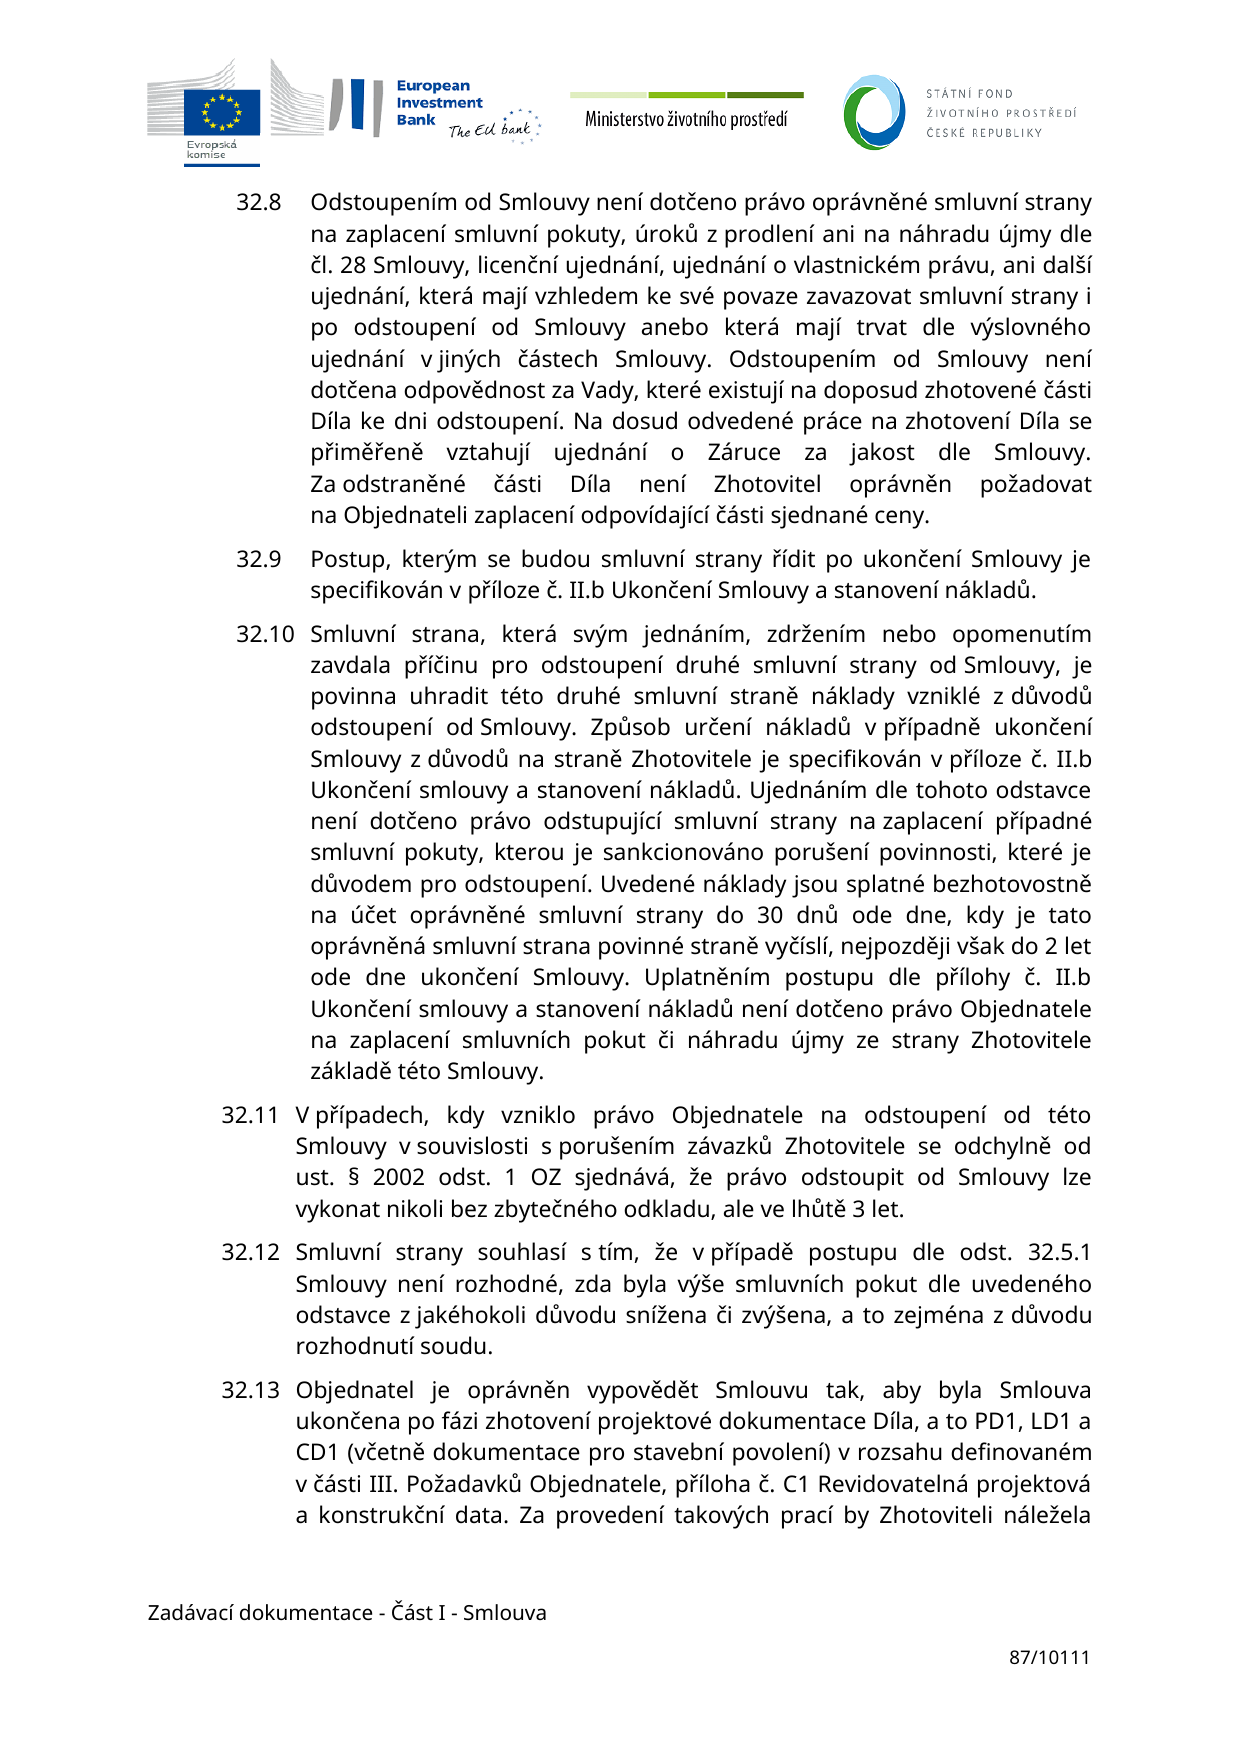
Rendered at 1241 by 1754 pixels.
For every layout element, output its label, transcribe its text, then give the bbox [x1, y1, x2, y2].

list Odstoupením od Smlouvy není dotčeno právo oprávněné smluvní strany na zaplacení smluvní pokuty, úroků z prodlení ani na náhradu újmy dle čl. 28 Smlouvy, licenční ujednání, ujednání o vlastnickém právu, ani další ujednání, která mají vzhledem ke své povaze zavazovat smluvní strany i po odstoupení od Smlouvy anebo která mají trvat dle výslovného ujednání v jiných částech Smlouvy. Odstoupením od Smlouvy není dotčena odpovědnost za Vady, které existují na doposud zhotovené části Díla ke dni odstoupení. Na dosud odvedené práce na zhotovení Díla se přiměřeně vztahují ujednání o Záruce za jakost dle Smlouvy. Za odstraněné části Díla není Zhotovitel oprávněn požadovat na Objednateli zaplacení odpovídající části sjednané ceny. [236, 186, 1093, 530]
list V případech, kdy vzniklo právo Objednatele na odstoupení od této Smlouvy v souvislosti s porušením závazků Zhotovitele se odchylně od ust. § 2002 odst. 1 OZ sjednává, že právo odstoupit od Smlouvy lze vykonat nikoli bez zbytečného odkladu, ale ve lhůtě 3 let. [221, 1099, 1093, 1224]
list Smluvní strana, která svým jednáním, zdržením nebo opomenutím zavdala příčinu pro odstoupení druhé smluvní strany od Smlouvy, je povinna uhradit této druhé smluvní straně náklady vzniklé z důvodů odstoupení od Smlouvy. Způsob určení nákladů v případně ukončení Smlouvy z důvodů na straně Zhotovitele je specifikován v příloze č. II.b Ukončení smlouvy a stanovení nákladů. Ujednáním dle tohoto odstavce není dotčeno právo odstupující smluvní strany na zaplacení případné smluvní pokuty, kterou je sankcionováno porušení povinnosti, které je důvodem pro odstoupení. Uvedené náklady jsou splatné bezhotovostně na účet oprávněné smluvní strany do 30 dnů ode dne, kdy je tato oprávněná smluvní strana povinné straně vyčíslí, nejpozději však do 2 let ode dne ukončení Smlouvy. Uplatněním postupu dle přílohy č. II.b Ukončení smlouvy a stanovení nákladů není dotčeno právo Objednatele na zaplacení smluvních pokut či náhradu újmy ze strany Zhotovitele základě této Smlouvy. [236, 617, 1093, 1086]
list Postup, kterým se budou smluvní strany řídit po ukončení Smlouvy je specifikován v příloze č. II.b Ukončení Smlouvy a stanovení nákladů. [236, 542, 1093, 605]
picture [147, 55, 1092, 167]
list Smluvní strany souhlasí s tím, že v případě postupu dle odst. 32.5.1 Smlouvy není rozhodné, zda byla výše smluvních pokut dle uvedeného odstavce z jakéhokoli důvodu snížena či zvýšena, a to zejména z důvodu rozhodnutí soudu. [221, 1236, 1093, 1361]
